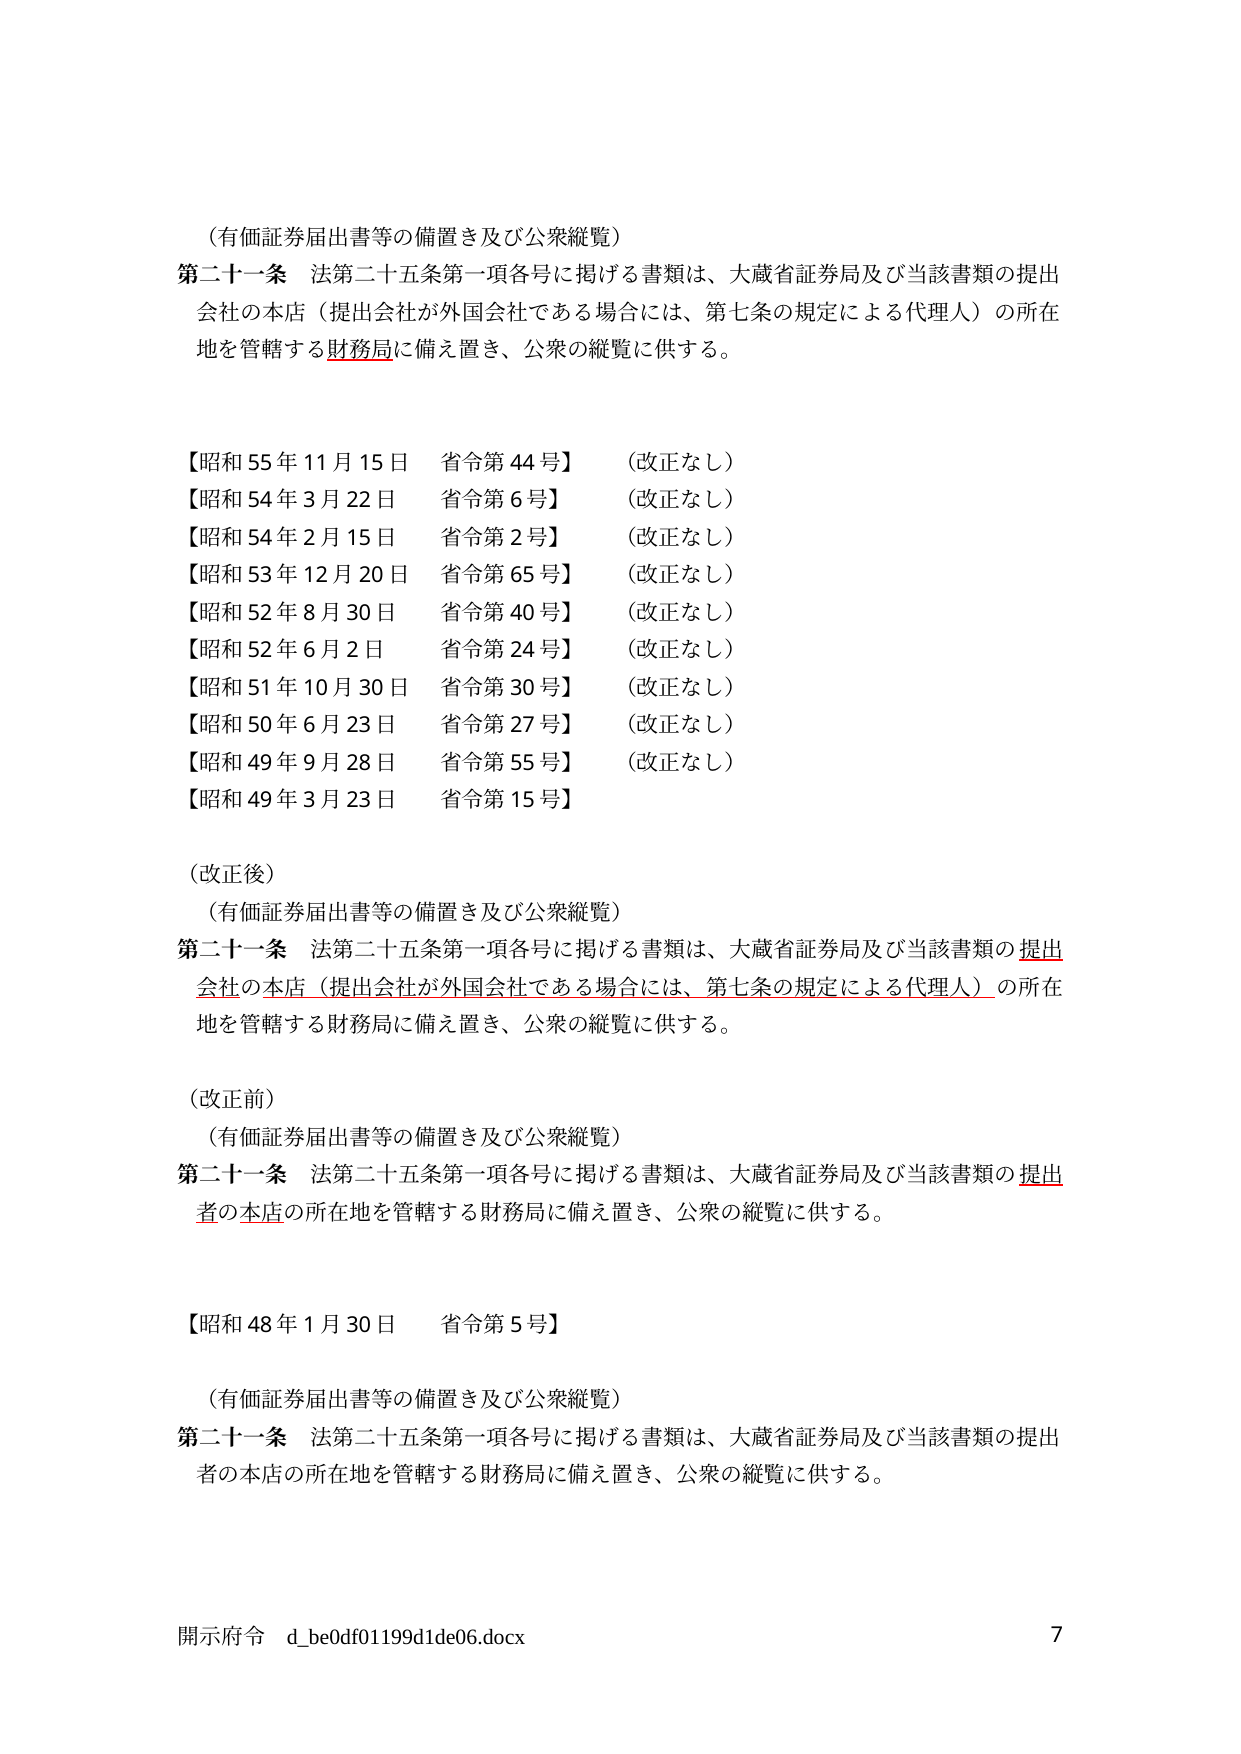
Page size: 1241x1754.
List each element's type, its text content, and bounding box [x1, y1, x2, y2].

text 第二十一条 法第二十五条第一項各号に掲げる書類は、大蔵省証券局及び当該書類の提出会社の本店（提出会社が外国会社である場合には、第七条の規定による代理人）の所在地を管轄する財務局に備え置き、公衆の縦覧に供する。 [177, 254, 1063, 367]
text （改正後） [177, 854, 1063, 892]
text 第二十一条 法第二十五条第一項各号に掲げる書類は、大蔵省証券局及び当該書類の提出会社の本店（提出会社が外国会社である場合には、第七条の規定による代理人）の所在地を管轄する財務局に備え置き、公衆の縦覧に供する。 [177, 929, 1063, 1042]
text 第二十一条 法第二十五条第一項各号に掲げる書類は、大蔵省証券局及び当該書類の提出者の本店の所在地を管轄する財務局に備え置き、公衆の縦覧に供する。 [177, 1417, 1063, 1492]
text 【昭和48年1月30日 省令第5号】 [177, 1304, 1063, 1342]
text 【昭和52年6月2日 省令第24号】 （改正なし） [177, 629, 1063, 667]
text （有価証券届出書等の備置き及び公衆縦覧） [196, 1379, 1063, 1417]
text 【昭和51年10月30日 省令第30号】 （改正なし） [177, 667, 1063, 704]
text （改正前） [177, 1079, 1063, 1117]
text 【昭和50年6月23日 省令第27号】 （改正なし） [177, 704, 1063, 742]
text 第二十一条 法第二十五条第一項各号に掲げる書類は、大蔵省証券局及び当該書類の提出者の本店の所在地を管轄する財務局に備え置き、公衆の縦覧に供する。 [177, 1154, 1063, 1229]
text （有価証券届出書等の備置き及び公衆縦覧） [196, 1117, 1063, 1154]
text （有価証券届出書等の備置き及び公衆縦覧） [196, 217, 1063, 254]
text （有価証券届出書等の備置き及び公衆縦覧） [196, 892, 1063, 929]
text 【昭和49年9月28日 省令第55号】 （改正なし） [177, 742, 1063, 779]
text 【昭和54年3月22日 省令第6号】 （改正なし） [177, 479, 1063, 517]
text 【昭和53年12月20日 省令第65号】 （改正なし） [177, 554, 1063, 592]
text 【昭和55年11月15日 省令第44号】 （改正なし） [177, 442, 1063, 479]
text 【昭和49年3月23日 省令第15号】 [177, 779, 1063, 817]
text 【昭和54年2月15日 省令第2号】 （改正なし） [177, 517, 1063, 554]
text 【昭和52年8月30日 省令第40号】 （改正なし） [177, 592, 1063, 629]
